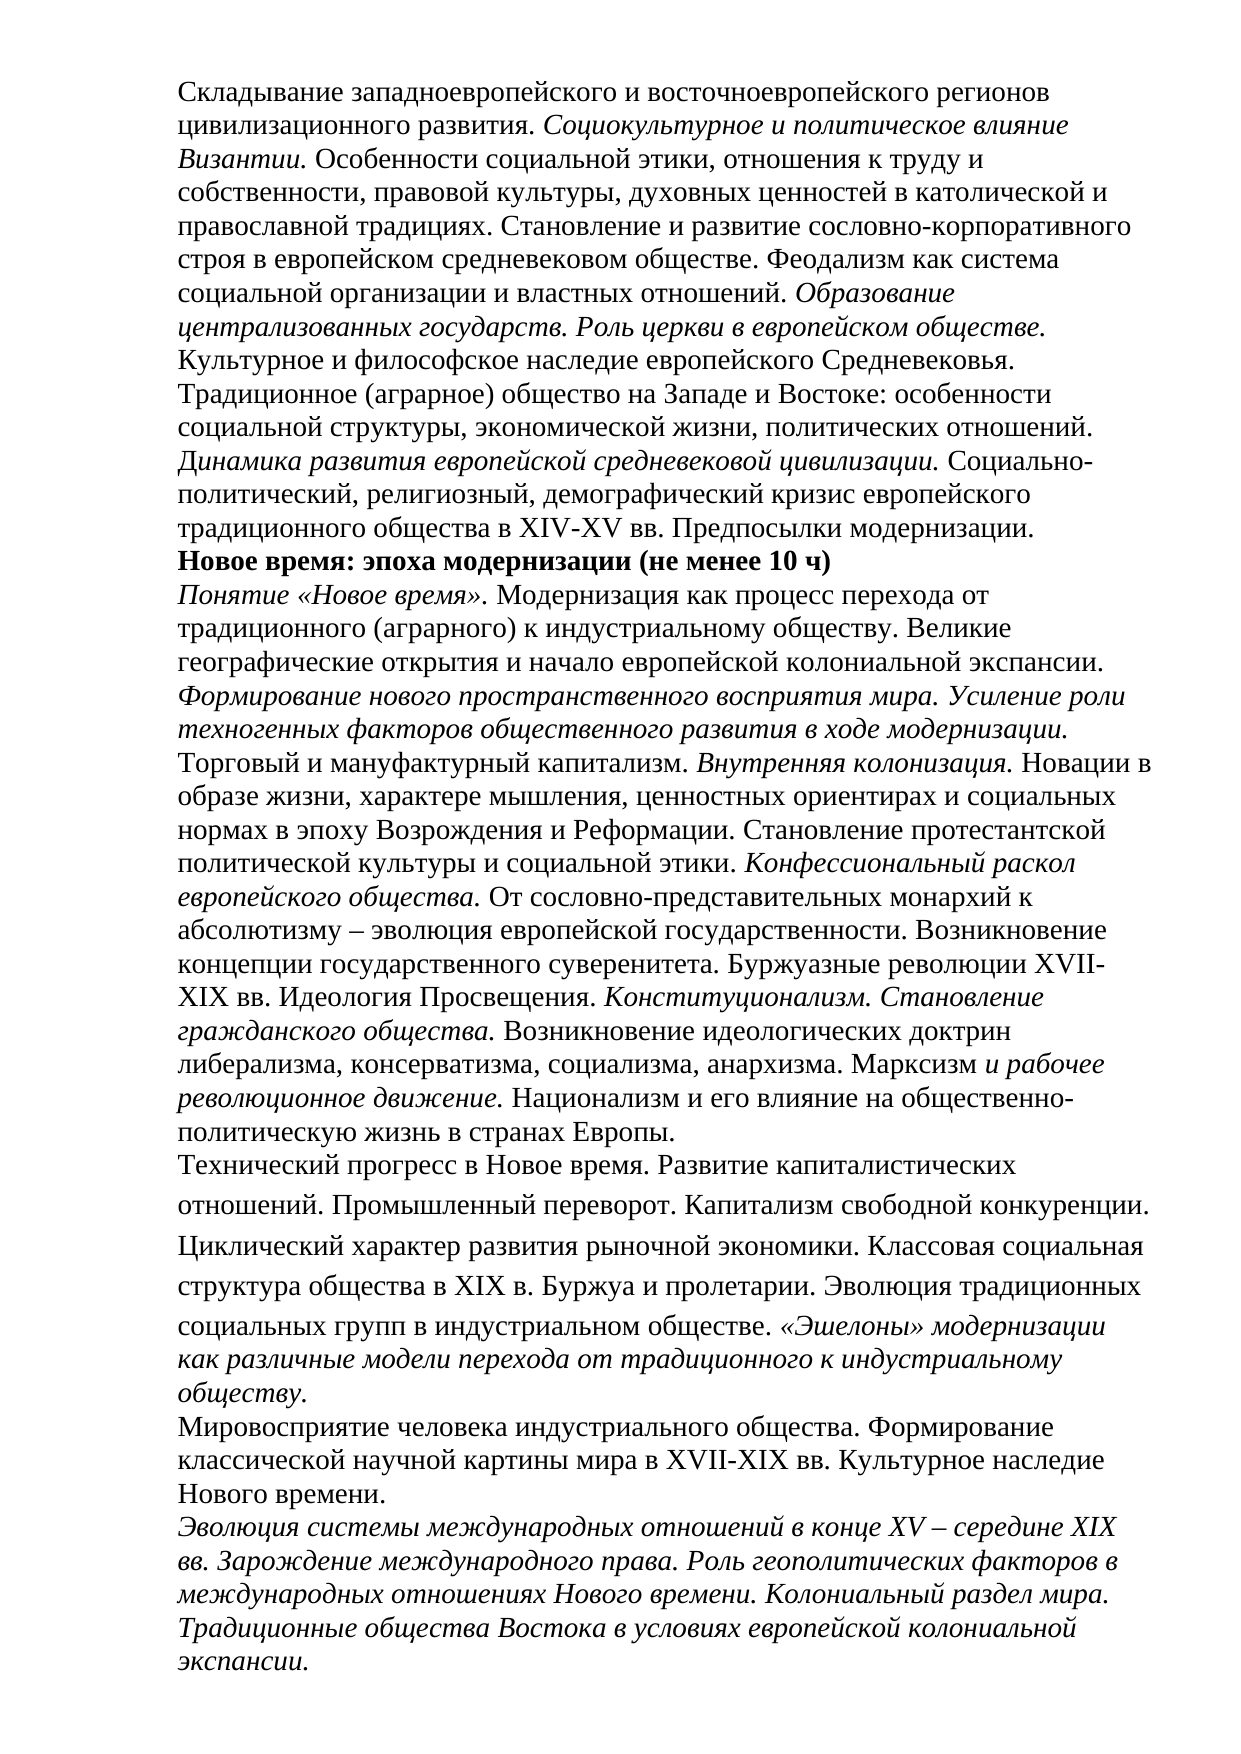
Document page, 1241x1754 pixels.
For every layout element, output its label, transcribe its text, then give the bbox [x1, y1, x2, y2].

text Технический прогресс в Новое время. Развитие капиталистических отношений. Промышленный переворот. Капитализм свободной конкуренции. Циклический характер развития рыночной экономики. Классовая социальная структура общества в XIX в. Буржуа и пролетарии. Эволюция традиционных [177, 1147, 1152, 1301]
text Новое время: эпоха модернизации (не менее 10 ч) [177, 543, 1152, 577]
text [177, 74, 1152, 543]
text Мировосприятие человека индустриального общества. Формирование классической научной картины мира в XVII-XIX вв. Культурное наследие Нового времени. [177, 1409, 1152, 1509]
text Понятие «Новое время». Модернизация как процесс перехода от традиционного (аграрного) к индустриальному обществу. Великие географические открытия и начало европейской колониальной экспансии. Формирование нового пространственного восприятия мира. Усиление роли техногенных факторов общественного развития в ходе модернизации. Торговый и мануфактурный капитализм. Внутренняя колонизация. Новации в образе жизни, характере мышления, ценностных ориентирах и социальных нормах в эпоху Возрождения и Реформации. Становление протестантской политической культуры и социальной этики. Конфессиональный раскол европейского общества. От сословно-представительных монархий к абсолютизму – эволюция европейской государственности. Возникновение концепции государственного суверенитета. Буржуазные революции XVII-XIX вв. Идеология Просвещения. Конституционализм. Становление гражданского общества. Возникновение идеологических доктрин либерализма, консерватизма, социализма, анархизма. Марксизм и рабочее революционное движение. Национализм и его влияние на общественно-политическую жизнь в странах Европы. [177, 577, 1152, 1147]
text социальных групп в индустриальном обществе. «Эшелоны» модернизации как различные модели перехода от традиционного к индустриальному обществу. [177, 1308, 1152, 1409]
text Эволюция системы международных отношений в конце XV – середине XIX вв. Зарождение международного права. Роль геополитических факторов в международных отношениях Нового времени. Колониальный раздел мира. Традиционные общества Востока в условиях европейской колониальной экспансии. [177, 1509, 1152, 1677]
